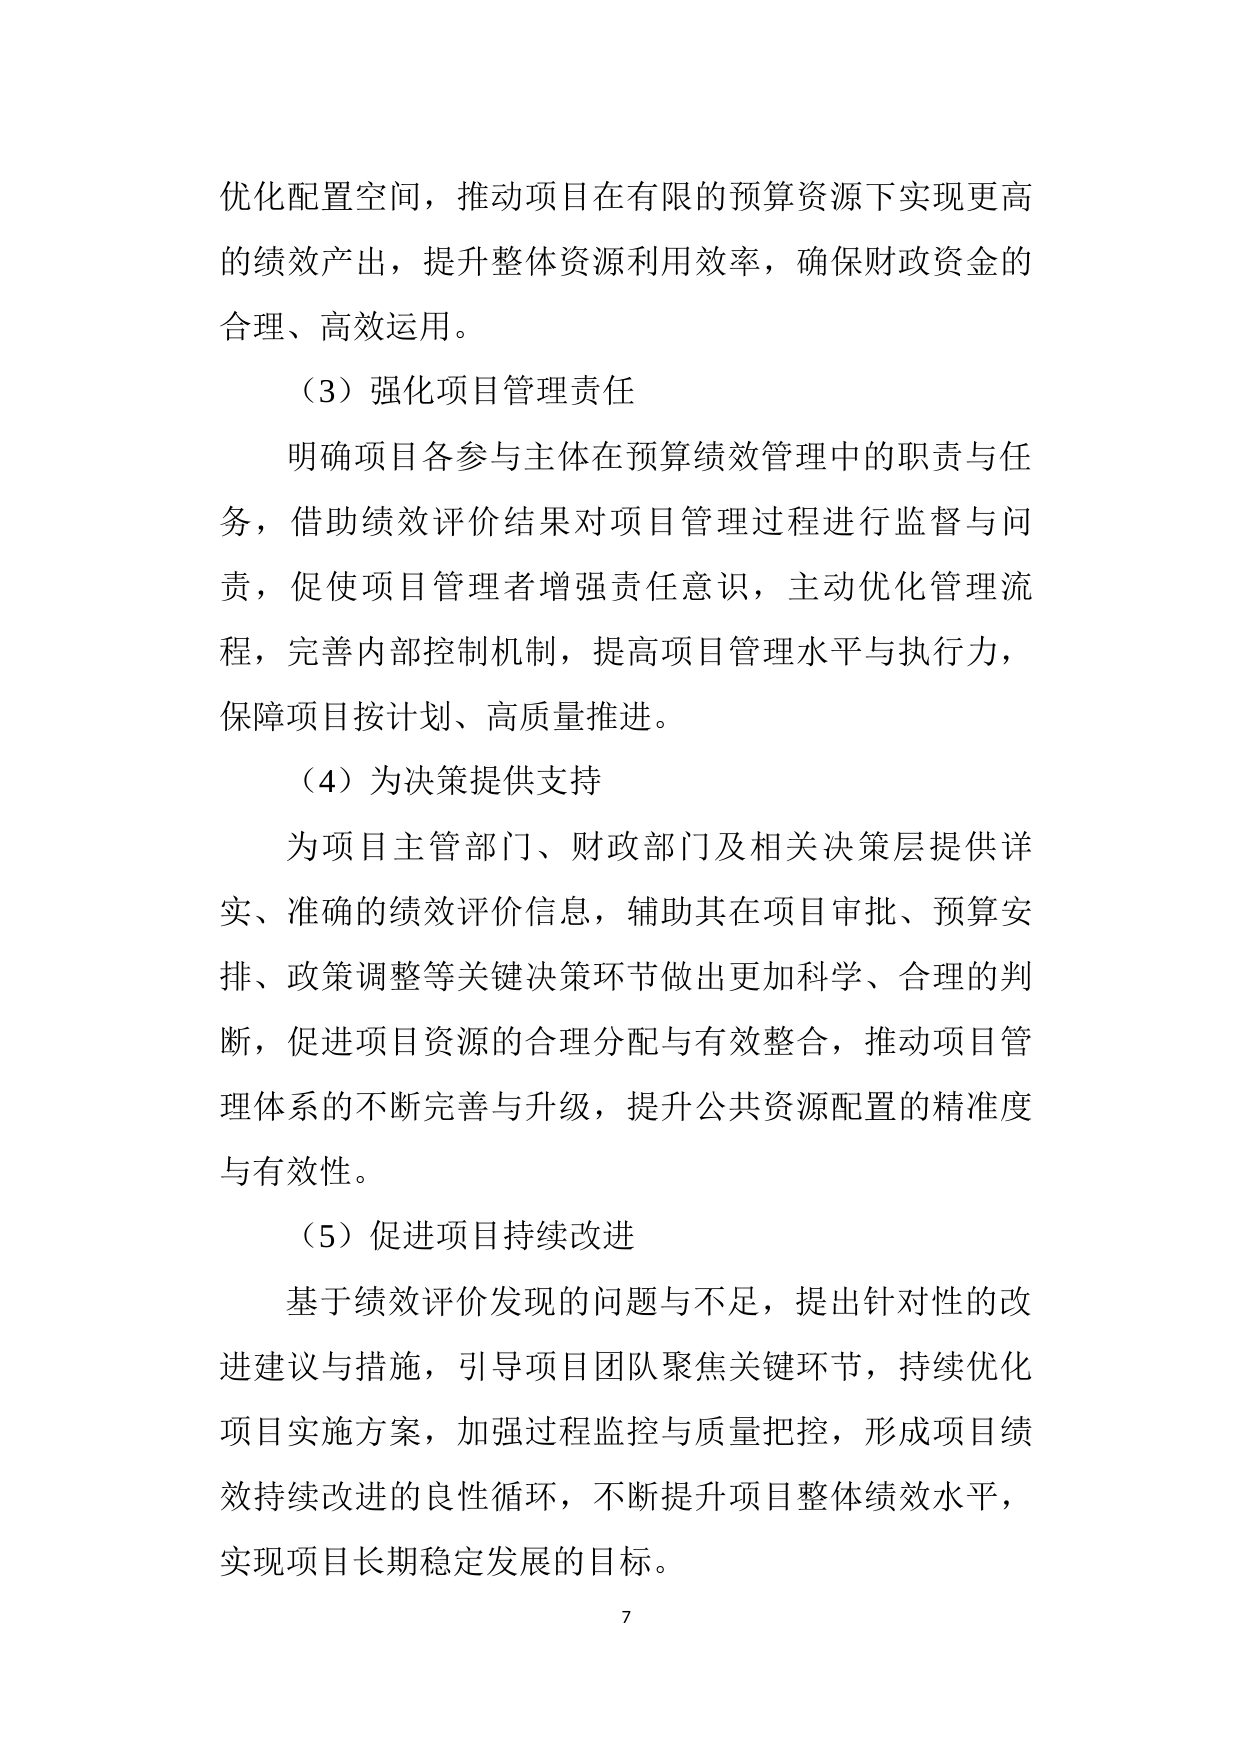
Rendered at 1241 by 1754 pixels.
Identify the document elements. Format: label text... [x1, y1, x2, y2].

text （4）为决策提供支持 [218, 747, 1033, 812]
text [218, 162, 1033, 357]
text （5）促进项目持续改进 [218, 1202, 1033, 1267]
text 明确项目各参与主体在预算绩效管理中的职责与任务，借助绩效评价结果对项目管理过程进行监督与问责，促使项目管理者增强责任意识，主动优化管理流程，完善内部控制机制，提高项目管理水平与执行力，保障项目按计划、高质量推进。 [218, 422, 1033, 747]
text 基于绩效评价发现的问题与不足，提出针对性的改进建议与措施，引导项目团队聚焦关键环节，持续优化项目实施方案，加强过程监控与质量把控，形成项目绩效持续改进的良性循环，不断提升项目整体绩效水平，实现项目长期稳定发展的目标。 [218, 1267, 1033, 1592]
text （3）强化项目管理责任 [218, 357, 1033, 422]
text 为项目主管部门、财政部门及相关决策层提供详实、准确的绩效评价信息，辅助其在项目审批、预算安排、政策调整等关键决策环节做出更加科学、合理的判断，促进项目资源的合理分配与有效整合，推动项目管理体系的不断完善与升级，提升公共资源配置的精准度与有效性。 [218, 812, 1033, 1202]
